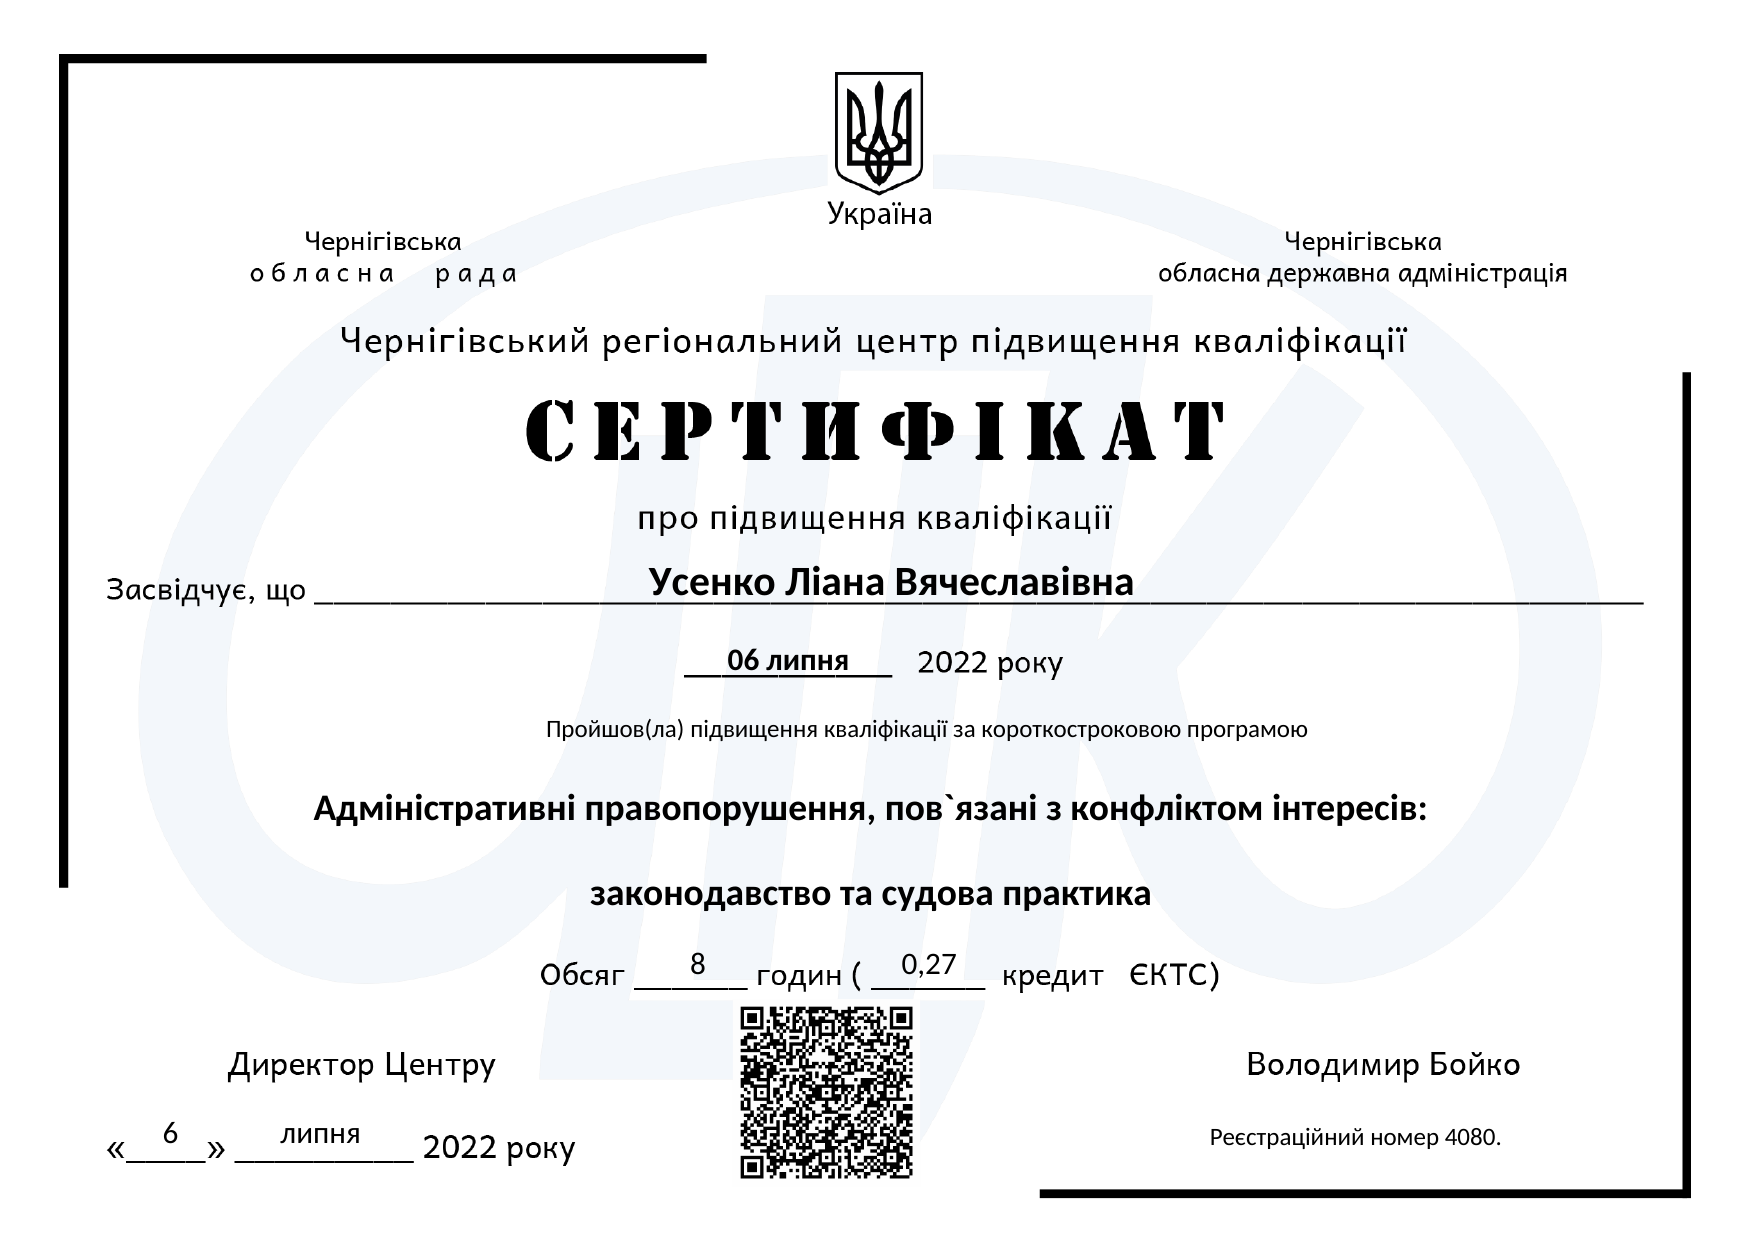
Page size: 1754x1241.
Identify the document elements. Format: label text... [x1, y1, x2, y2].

picture [59, 54, 1691, 555]
text Реєстраційний номер 4080. [1166, 1121, 1754, 1151]
text Пройшов(ла) підвищення кваліфікації за короткостроковою програмою [472, 714, 1754, 744]
text Усенко Ліана Вячеславівна [29, 555, 1754, 606]
picture [59, 606, 1691, 1205]
